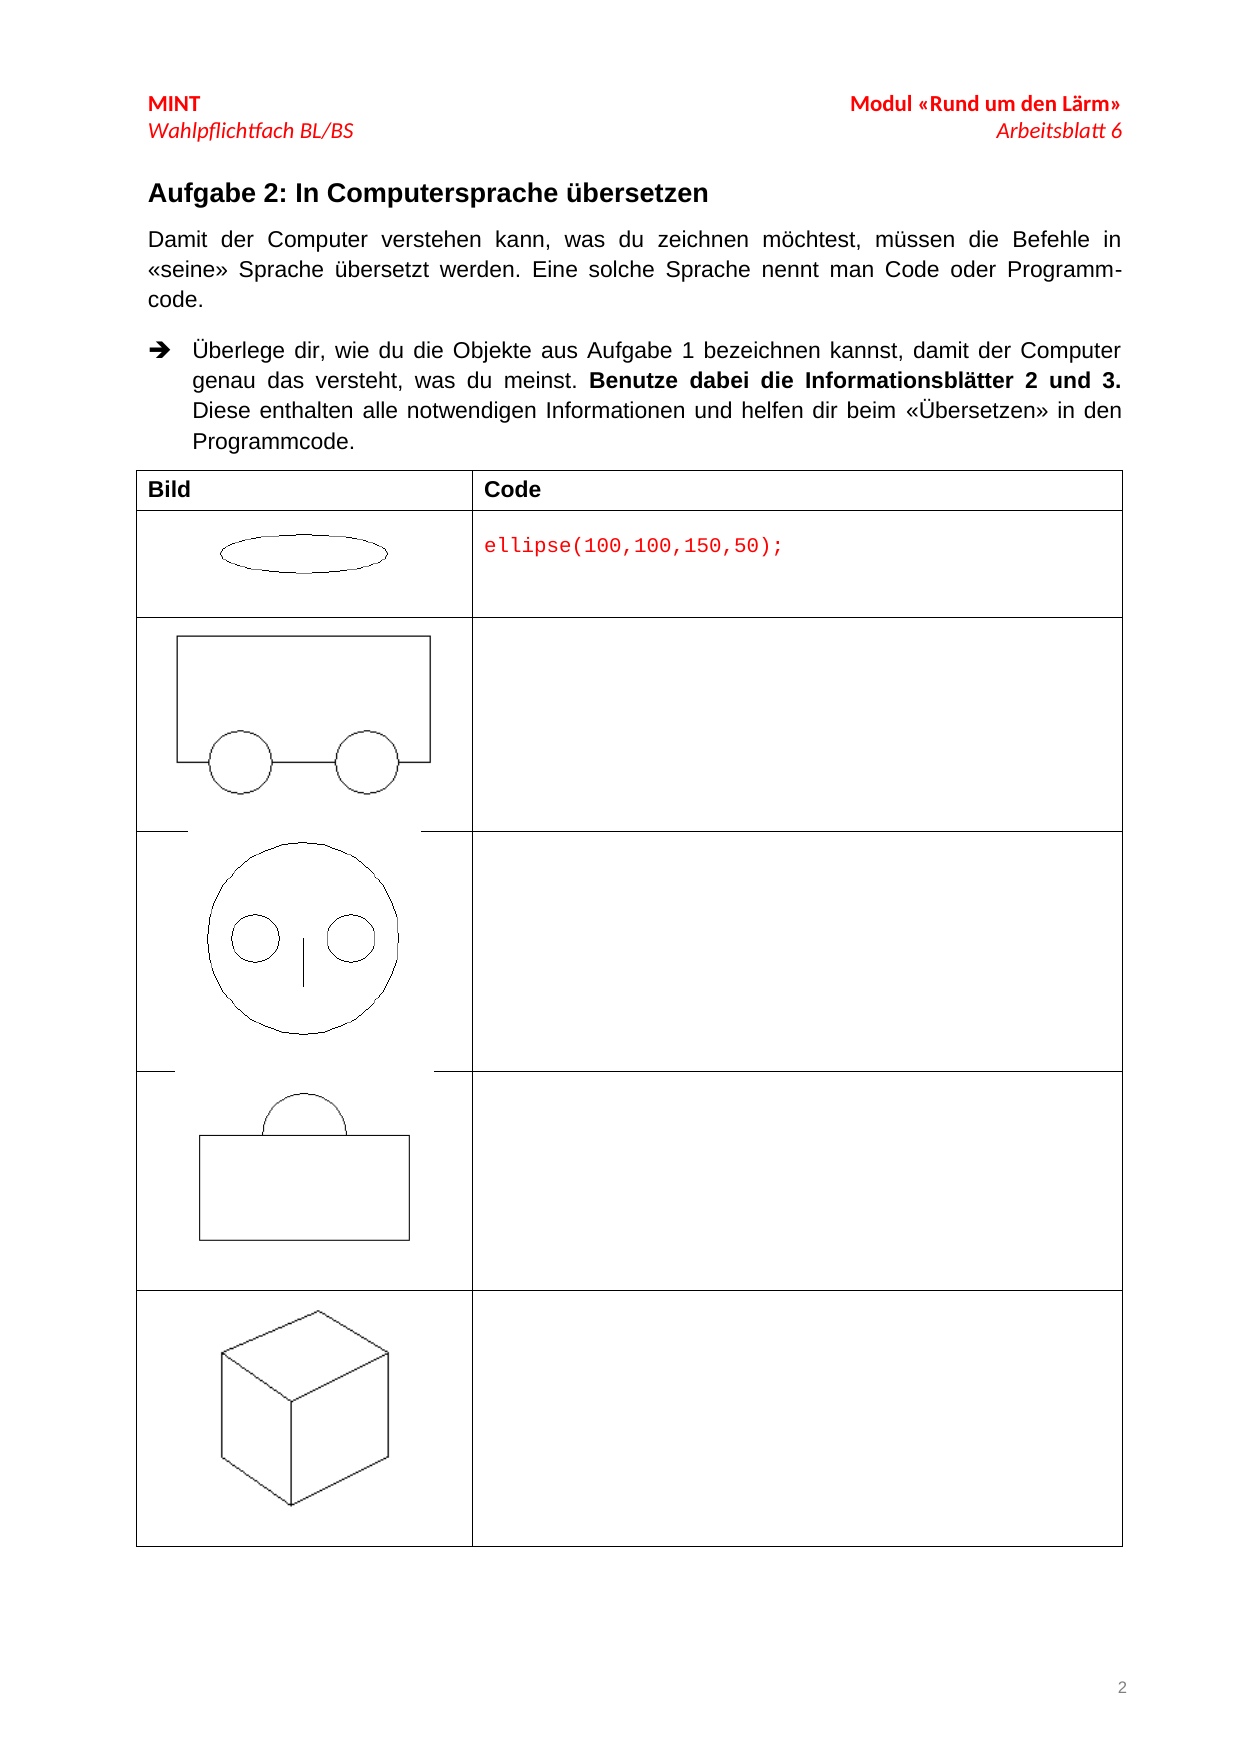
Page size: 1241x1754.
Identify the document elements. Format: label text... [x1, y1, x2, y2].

picture [159, 618, 450, 806]
table_cell [473, 832, 1122, 1071]
table_cell [137, 832, 472, 1071]
table_cell [137, 618, 472, 831]
table_cell [137, 1291, 472, 1546]
list Überlege dir, wie du die Objekte aus Aufgabe 1 bezeichnen kannst, damit der Computer genau das versteht, was du meinst. Benutze dabei die Informationsblätter 2 und 3. Diese enthalten alle notwendigen Informationen und helfen dir beim «Übersetzen» in den Programmcode. [148, 337, 1122, 454]
subtitle Aufgabe 2: In Computersprache übersetzen [148, 177, 1122, 208]
table_cell [137, 1072, 472, 1290]
picture [175, 1071, 434, 1266]
table_cell [137, 511, 472, 617]
text Damit der Computer verstehen kann, was du zeichnen möchtest, müssen die Befehle in «seine» Sprache übersetzt werden. Eine solche Sprache nennt man Code oder Programmcode. [148, 226, 1122, 312]
picture [188, 1291, 421, 1522]
table_cell ellipse(100,100,150,50); [473, 511, 1122, 617]
table_cell [473, 1072, 1122, 1290]
table_header Bild [137, 471, 472, 510]
picture [194, 511, 415, 593]
table_header Code [473, 471, 1122, 510]
table_cell [473, 1291, 1122, 1546]
picture [188, 831, 421, 1046]
table_cell [473, 618, 1122, 831]
